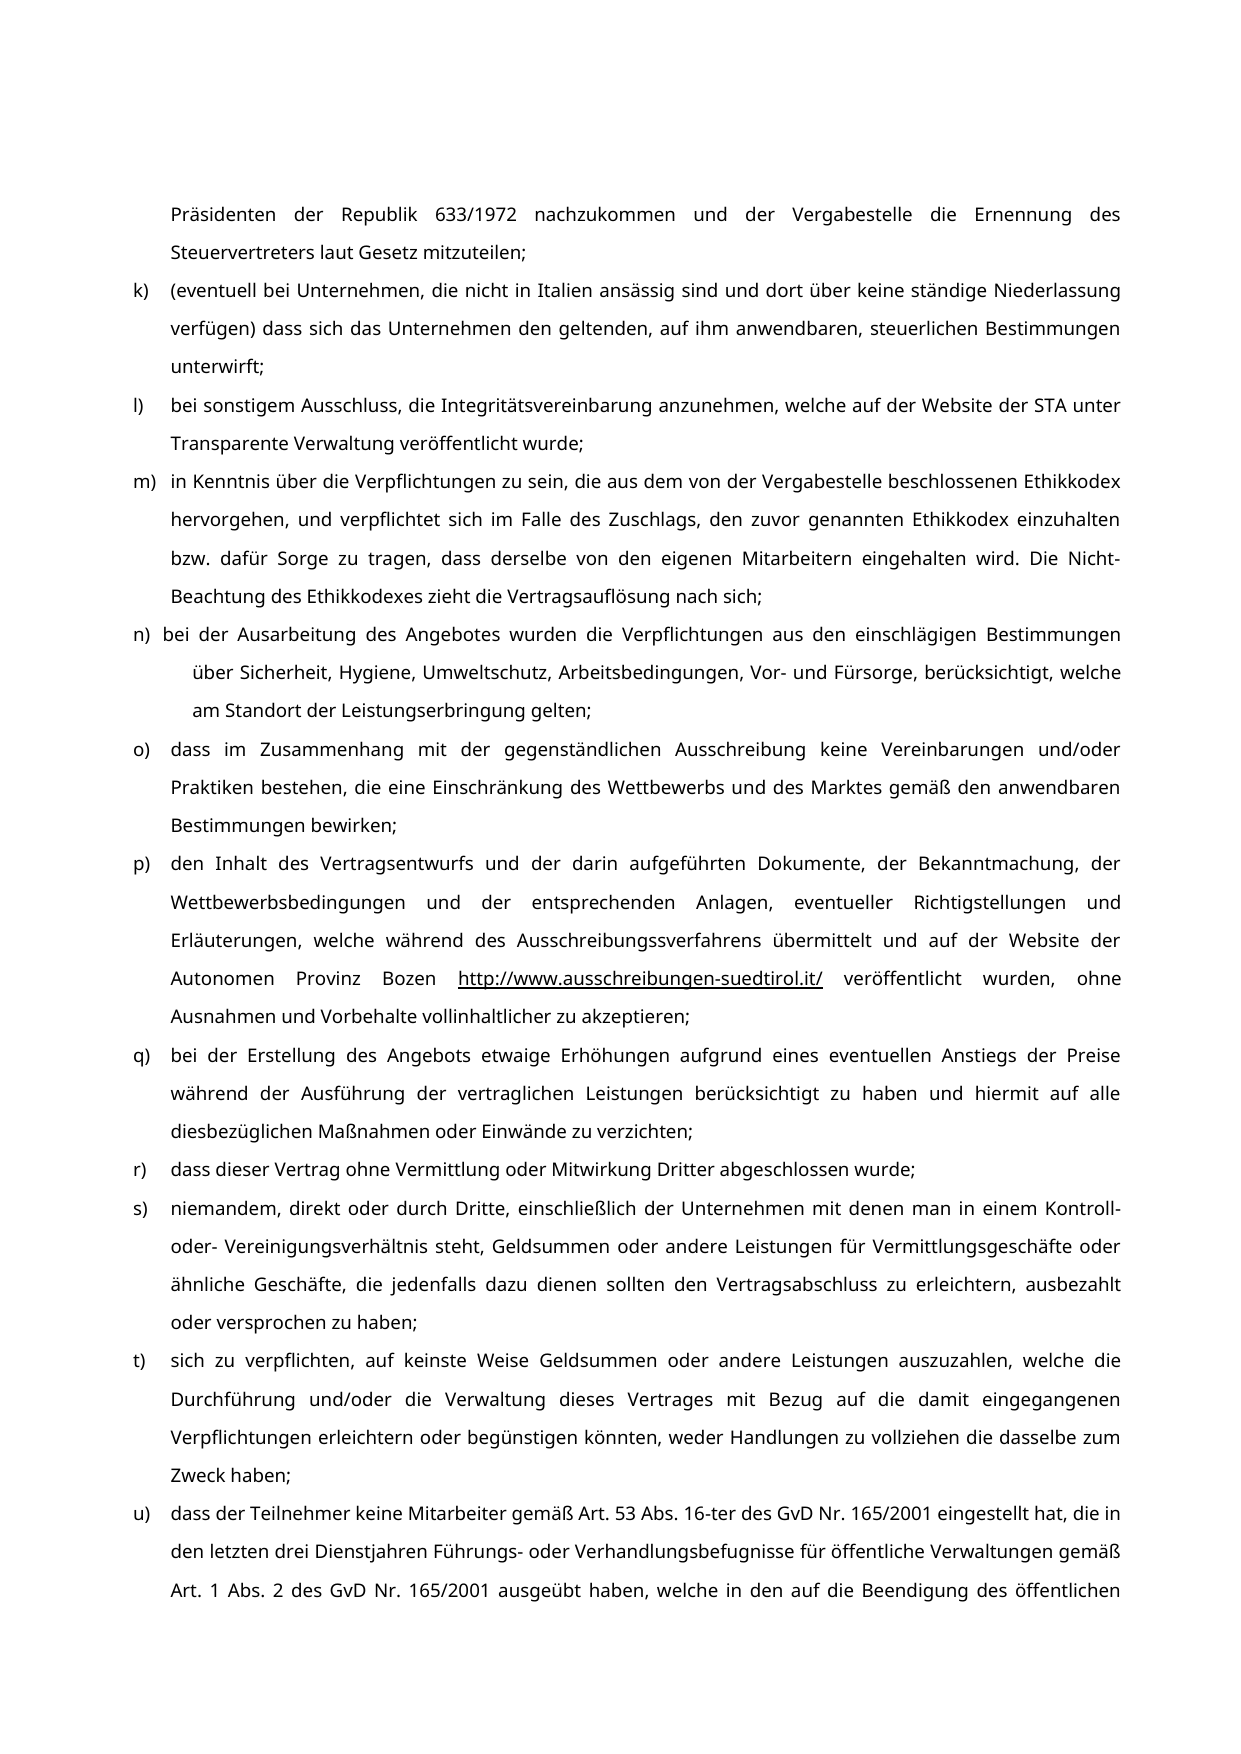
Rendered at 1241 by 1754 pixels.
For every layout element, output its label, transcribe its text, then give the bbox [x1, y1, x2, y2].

list bei der Ausarbeitung des Angebotes wurden die Verpflichtungen aus den einschlägigen Bestimmungen über Sicherheit, Hygiene, Umweltschutz, Arbeitsbedingungen, Vor- und Fürsorge, berücksichtigt, welche am Standort der Leistungserbringung gelten; [133, 621, 1122, 723]
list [133, 201, 1122, 264]
list (eventuell bei Unternehmen, die nicht in Italien ansässig sind und dort über keine ständige Niederlassung verfügen) dass sich das Unternehmen den geltenden, auf ihm anwendbaren, steuerlichen Bestimmungen unterwirft; [133, 277, 1122, 379]
list in Kenntnis über die Verpflichtungen zu sein, die aus dem von der Vergabestelle beschlossenen Ethikkodex hervorgehen, und verpflichtet sich im Falle des Zuschlags, den zuvor genannten Ethikkodex einzuhalten bzw. dafür Sorge zu tragen, dass derselbe von den eigenen Mitarbeitern eingehalten wird. Die Nicht- Beachtung des Ethikkodexes zieht die Vertragsauflösung nach sich; [133, 468, 1122, 609]
list sich zu verpflichten, auf keinste Weise Geldsummen oder andere Leistungen auszuzahlen, welche die Durchführung und/oder die Verwaltung dieses Vertrages mit Bezug auf die damit eingegangenen Verpflichtungen erleichtern oder begünstigen könnten, weder Handlungen zu vollziehen die dasselbe zum Zweck haben; [133, 1348, 1122, 1488]
list den Inhalt des Vertragsentwurfs und der darin aufgeführten Dokumente, der Bekanntmachung, der Wettbewerbsbedingungen und der entsprechenden Anlagen, eventueller Richtigstellungen und Erläuterungen, welche während des Ausschreibungssverfahrens übermittelt und auf der Website der Autonomen Provinz Bozen http://www.ausschreibungen-suedtirol.it/ veröffentlicht wurden, ohne Ausnahmen und Vorbehalte vollinhaltlicher zu akzeptieren; [133, 851, 1122, 1029]
list dass dieser Vertrag ohne Vermittlung oder Mitwirkung Dritter abgeschlossen wurde; [133, 1157, 1122, 1182]
list dass im Zusammenhang mit der gegenständlichen Ausschreibung keine Vereinbarungen und/oder Praktiken bestehen, die eine Einschränkung des Wettbewerbs und des Marktes gemäß den anwendbaren Bestimmungen bewirken; [133, 736, 1122, 838]
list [133, 1501, 1122, 1603]
list niemandem, direkt oder durch Dritte, einschließlich der Unternehmen mit denen man in einem Kontroll- oder- Vereinigungsverhältnis steht, Geldsummen oder andere Leistungen für Vermittlungsgeschäfte oder ähnliche Geschäfte, die jedenfalls dazu dienen sollten den Vertragsabschluss zu erleichtern, ausbezahlt oder versprochen zu haben; [133, 1195, 1122, 1335]
list bei der Erstellung des Angebots etwaige Erhöhungen aufgrund eines eventuellen Anstiegs der Preise während der Ausführung der vertraglichen Leistungen berücksichtigt zu haben und hiermit auf alle diesbezüglichen Maßnahmen oder Einwände zu verzichten; [133, 1042, 1122, 1144]
list bei sonstigem Ausschluss, die Integritätsvereinbarung anzunehmen, welche auf der Website der STA unter Transparente Verwaltung veröffentlicht wurde; [133, 392, 1122, 456]
